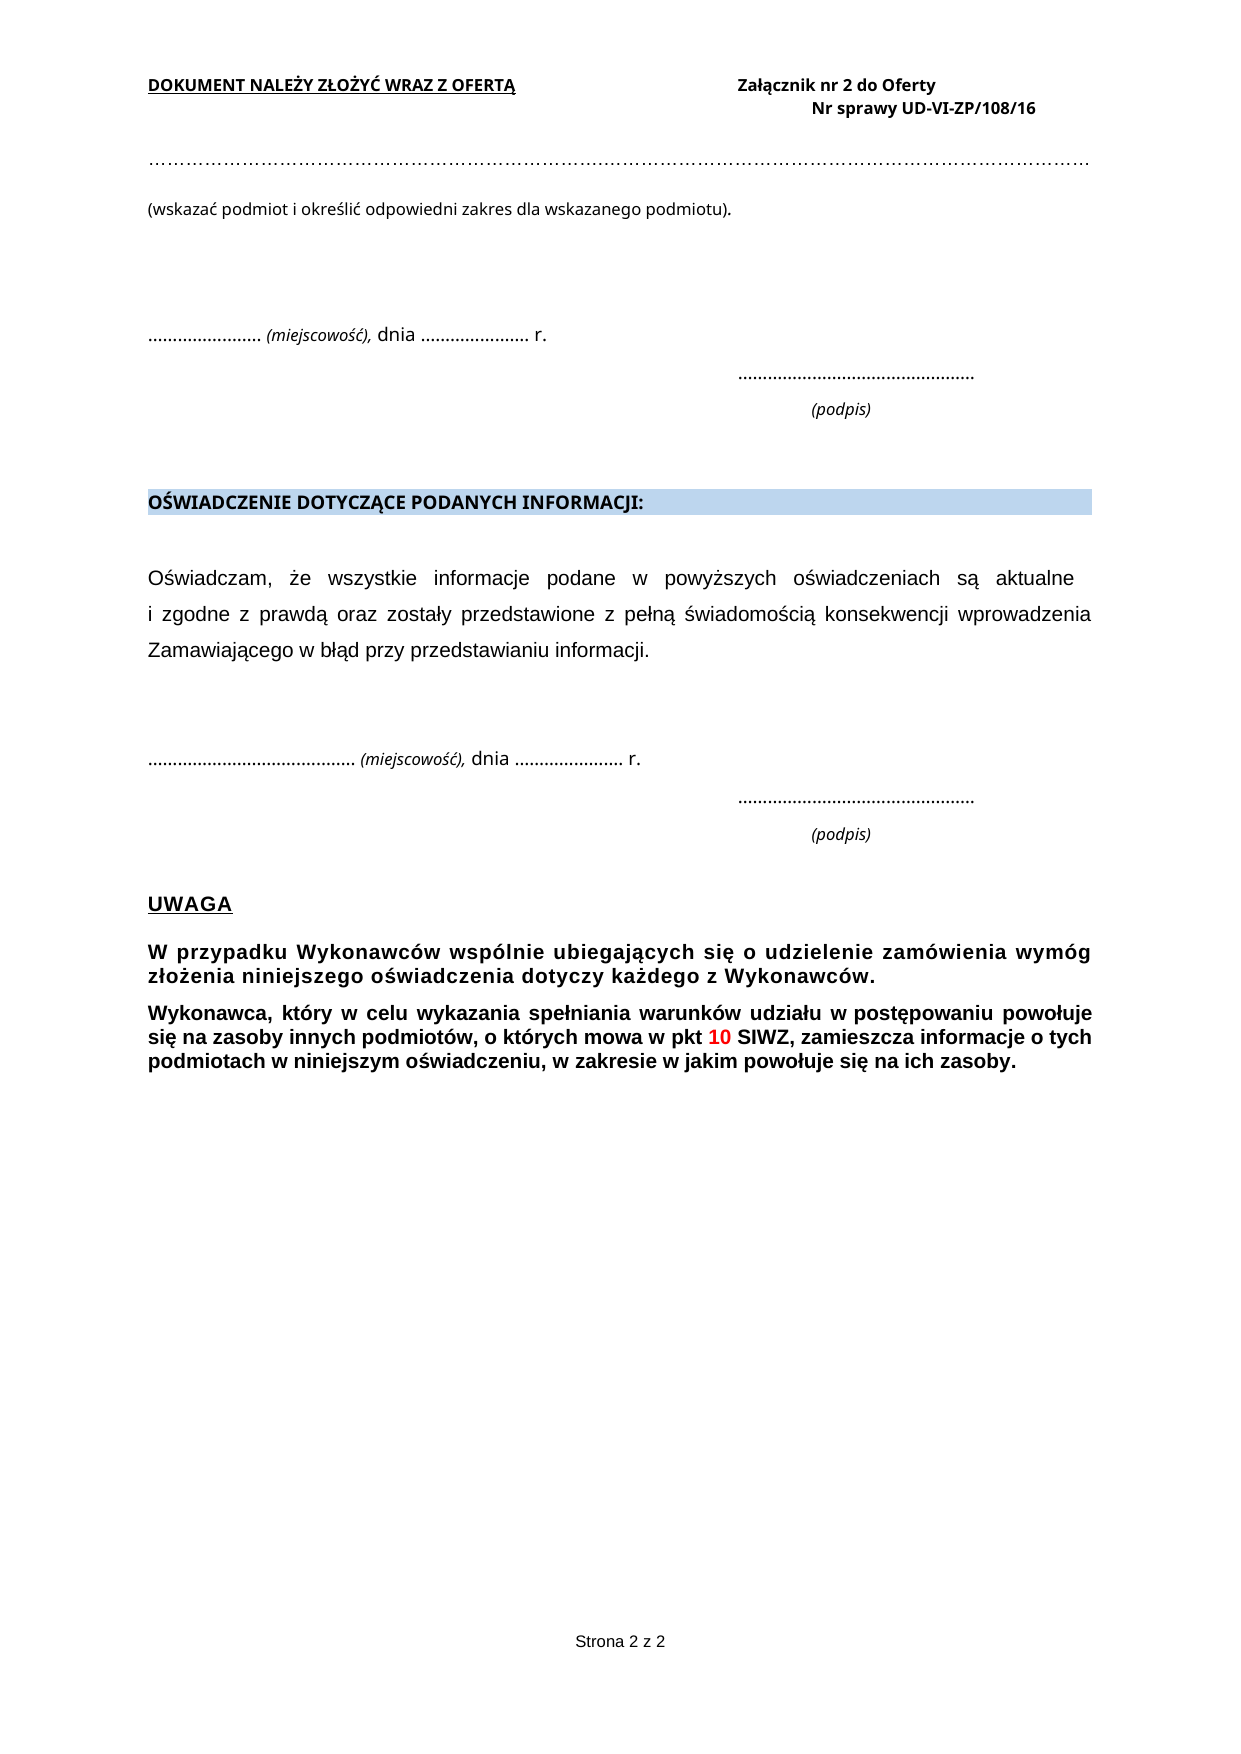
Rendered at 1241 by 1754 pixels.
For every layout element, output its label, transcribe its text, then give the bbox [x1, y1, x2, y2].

text …………….……. (miejscowość), dnia …………………. r. [148, 321, 1092, 347]
text OŚWIADCZENIE DOTYCZĄCE PODANYCH INFORMACJI: [148, 489, 1092, 515]
text W przypadku Wykonawców wspólnie ubiegających się o udzielenie zamówienia wymóg złożenia niniejszego oświadczenia dotyczy każdego z Wykonawców. [148, 940, 1092, 988]
text UWAGA [148, 892, 1092, 916]
text ………………………………………… [148, 784, 1092, 809]
text (podpis) [738, 822, 1092, 845]
text (podpis) [738, 398, 1092, 421]
text Oświadczam, że wszystkie informacje podane w powyższych oświadczeniach są aktualne i zgodne z prawdą oraz zostały przedstawione z pełną świadomością konsekwencji wprowadzenia Zamawiającego w błąd przy przedstawianiu informacji. [148, 566, 1092, 662]
text ………………………….….……. (miejscowość), dnia …………………. r. [148, 746, 1092, 771]
text Wykonawca, który w celu wykazania spełniania warunków udziału w postępowaniu powołuje się na zasoby innych podmiotów, o których mowa w pkt 10 SIWZ, zamieszcza informacje o tych podmiotach w niniejszym oświadczeniu, w zakresie w jakim powołuje się na ich zasoby. [148, 1001, 1092, 1072]
text ……………………………………………………………….…………………………………………………………………… (wskazać podmiot i określić odpowiedni zakres dla wskazanego podmiotu). [148, 148, 1092, 220]
text ………………………………………… [148, 360, 1092, 385]
